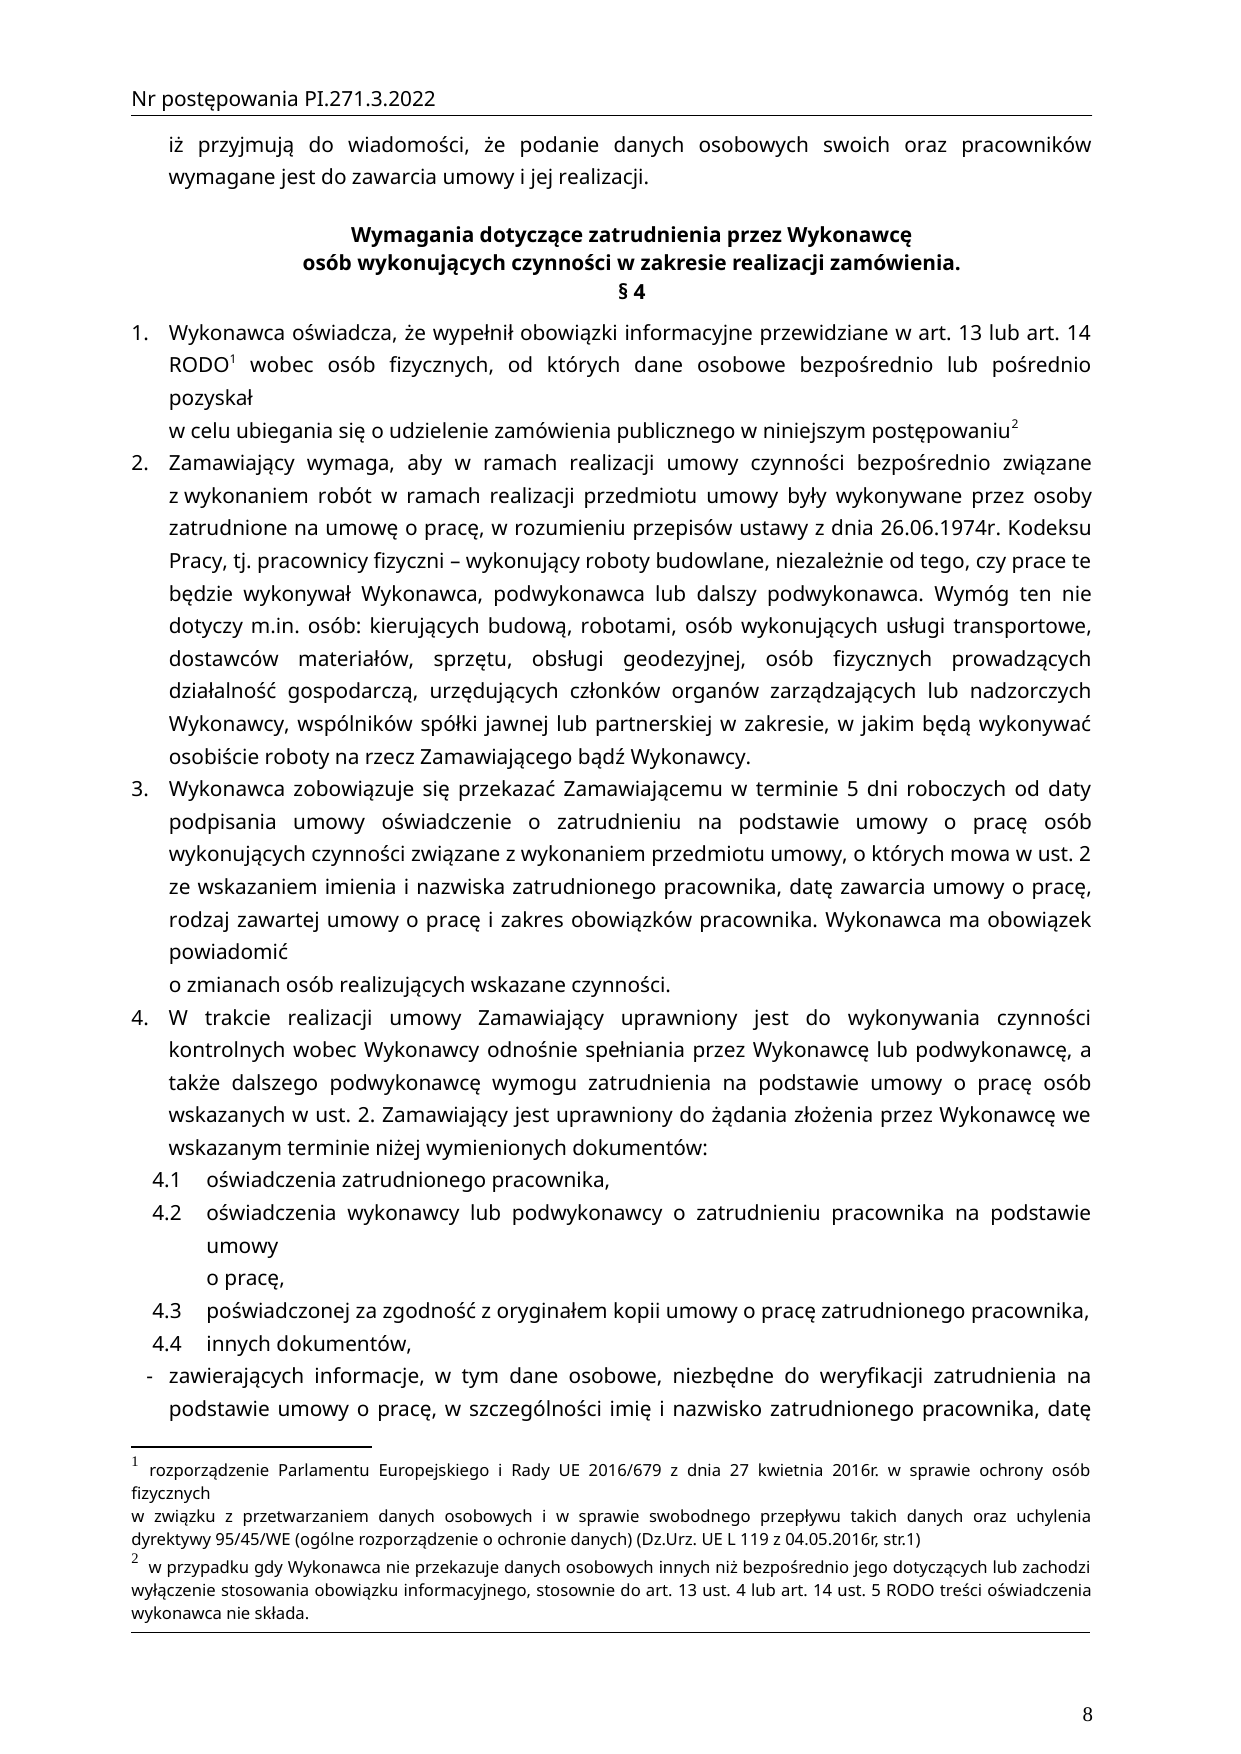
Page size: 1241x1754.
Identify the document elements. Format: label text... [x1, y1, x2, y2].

subtitle Wymagania dotyczące zatrudnienia przez Wykonawcę [171, 220, 1092, 248]
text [146, 1361, 1092, 1422]
list poświadczonej za zgodność z oryginałem kopii umowy o pracę zatrudnionego pracownika, [152, 1296, 1092, 1324]
list oświadczenia wykonawcy lub podwykonawcy o zatrudnieniu pracownika na podstawie umowy o pracę, [152, 1198, 1092, 1292]
subtitle osób wykonujących czynności w zakresie realizacji zamówienia. [171, 248, 1092, 277]
list oświadczenia zatrudnionego pracownika, [152, 1166, 1092, 1194]
list Wykonawca zobowiązuje się przekazać Zamawiającemu w terminie 5 dni roboczych od daty podpisania umowy oświadczenie o zatrudnieniu na podstawie umowy o pracę osób wykonujących czynności związane z wykonaniem przedmiotu umowy, o których mowa w ust. 2 ze wskazaniem imienia i nazwiska zatrudnionego pracownika, datę zawarcia umowy o pracę, rodzaj zawartej umowy o pracę i zakres obowiązków pracownika. Wykonawca ma obowiązek powiadomić o zmianach osób realizujących wskazane czynności. [131, 774, 1092, 998]
subtitle § 4 [171, 277, 1092, 305]
list Wykonawca oświadcza, że wypełnił obowiązki informacyjne przewidziane w art. 13 lub art. 14 RODO wobec osób fizycznych, od których dane osobowe bezpośrednio lub pośrednio pozyskał w celu ubiegania się o udzielenie zamówienia publicznego w niniejszym postępowaniu [131, 318, 1092, 444]
list W trakcie realizacji umowy Zamawiający uprawniony jest do wykonywania czynności kontrolnych wobec Wykonawcy odnośnie spełniania przez Wykonawcę lub podwykonawcę, a także dalszego podwykonawcę wymogu zatrudnienia na podstawie umowy o pracę osób wskazanych w ust. 2. Zamawiający jest uprawniony do żądania złożenia przez Wykonawcę we wskazanym terminie niżej wymienionych dokumentów: [131, 1003, 1092, 1161]
list innych dokumentów, [152, 1329, 1092, 1357]
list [131, 130, 1092, 191]
list Zamawiający wymaga, aby w ramach realizacji umowy czynności bezpośrednio związane z wykonaniem robót w ramach realizacji przedmiotu umowy były wykonywane przez osoby zatrudnione na umowę o pracę, w rozumieniu przepisów ustawy z dnia 26.06.1974r. Kodeksu Pracy, tj. pracownicy fizyczni – wykonujący roboty budowlane, niezależnie od tego, czy prace te będzie wykonywał Wykonawca, podwykonawca lub dalszy podwykonawca. Wymóg ten nie dotyczy m.in. osób: kierujących budową, robotami, osób wykonujących usługi transportowe, dostawców materiałów, sprzętu, obsługi geodezyjnej, osób fizycznych prowadzących działalność gospodarczą, urzędujących członków organów zarządzających lub nadzorczych Wykonawcy, wspólników spółki jawnej lub partnerskiej w zakresie, w jakim będą wykonywać osobiście roboty na rzecz Zamawiającego bądź Wykonawcy. [131, 448, 1092, 770]
